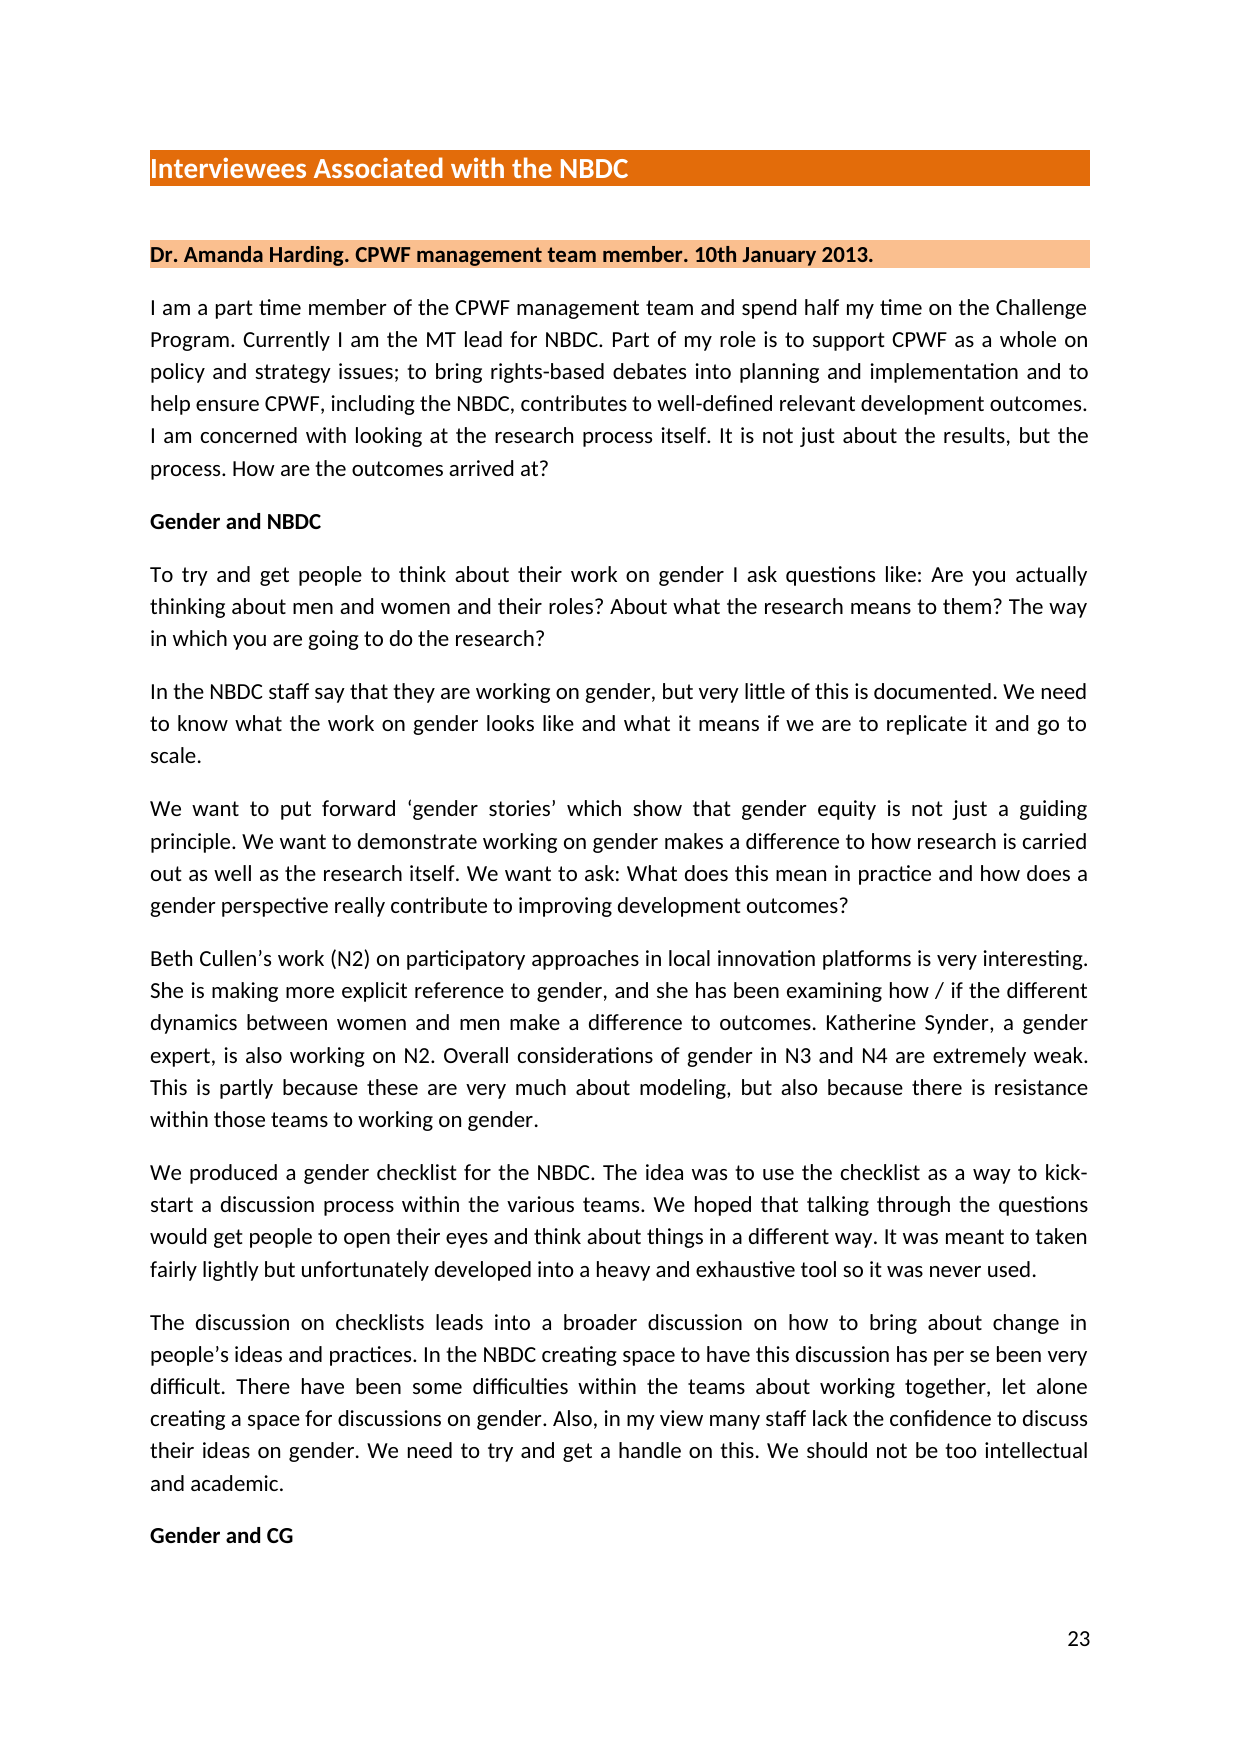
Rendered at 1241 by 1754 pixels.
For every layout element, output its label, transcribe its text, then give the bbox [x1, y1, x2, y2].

text I am a part time member of the CPWF management team and spend half my time on the Challenge Program. Currently I am the MT lead for NBDC. Part of my role is to support CPWF as a whole on policy and strategy issues; to bring rights-based debates into planning and implementation and to help ensure CPWF, including the NBDC, contributes to well-defined relevant development outcomes. I am concerned with looking at the research process itself. It is not just about the results, but the process. How are the outcomes arrived at? [150, 293, 1090, 482]
text Beth Cullen’s work (N2) on participatory approaches in local innovation platforms is very interesting. She is making more explicit reference to gender, and she has been examining how / if the different dynamics between women and men make a difference to outcomes. Katherine Synder, a gender expert, is also working on N2. Overall considerations of gender in N3 and N4 are extremely weak. This is partly because these are very much about modeling, but also because there is resistance within those teams to working on gender. [150, 944, 1090, 1133]
text We want to put forward ‘gender stories’ which show that gender equity is not just a guiding principle. We want to demonstrate working on gender makes a difference to how research is carried out as well as the research itself. We want to ask: What does this mean in practice and how does a gender perspective really contribute to improving development outcomes? [150, 794, 1090, 919]
text Interviewees Associated with the NBDC [150, 150, 1090, 186]
text Gender and CG [150, 1522, 1090, 1550]
text To try and get people to think about their work on gender I ask questions like: Are you actually thinking about men and women and their roles? About what the research means to them? The way in which you are going to do the research? [150, 560, 1090, 652]
text Dr. Amanda Harding. CPWF management team member. 10th January 2013. [150, 240, 1090, 268]
text Gender and NBDC [150, 507, 1090, 535]
text In the NBDC staff say that they are working on gender, but very little of this is documented. We need to know what the work on gender looks like and what it means if we are to replicate it and go to scale. [150, 677, 1090, 769]
text The discussion on checklists leads into a broader discussion on how to bring about change in people’s ideas and practices. In the NBDC creating space to have this discussion has per se been very difficult. There have been some difficulties within the teams about working together, let alone creating a space for discussions on gender. Also, in my view many staff lack the confidence to discuss their ideas on gender. We need to try and get a handle on this. We should not be too intellectual and academic. [150, 1308, 1090, 1497]
text We produced a gender checklist for the NBDC. The idea was to use the checklist as a way to kick-start a discussion process within the various teams. We hoped that talking through the questions would get people to open their eyes and think about things in a different way. It was meant to taken fairly lightly but unfortunately developed into a heavy and exhaustive tool so it was never used. [150, 1158, 1090, 1283]
